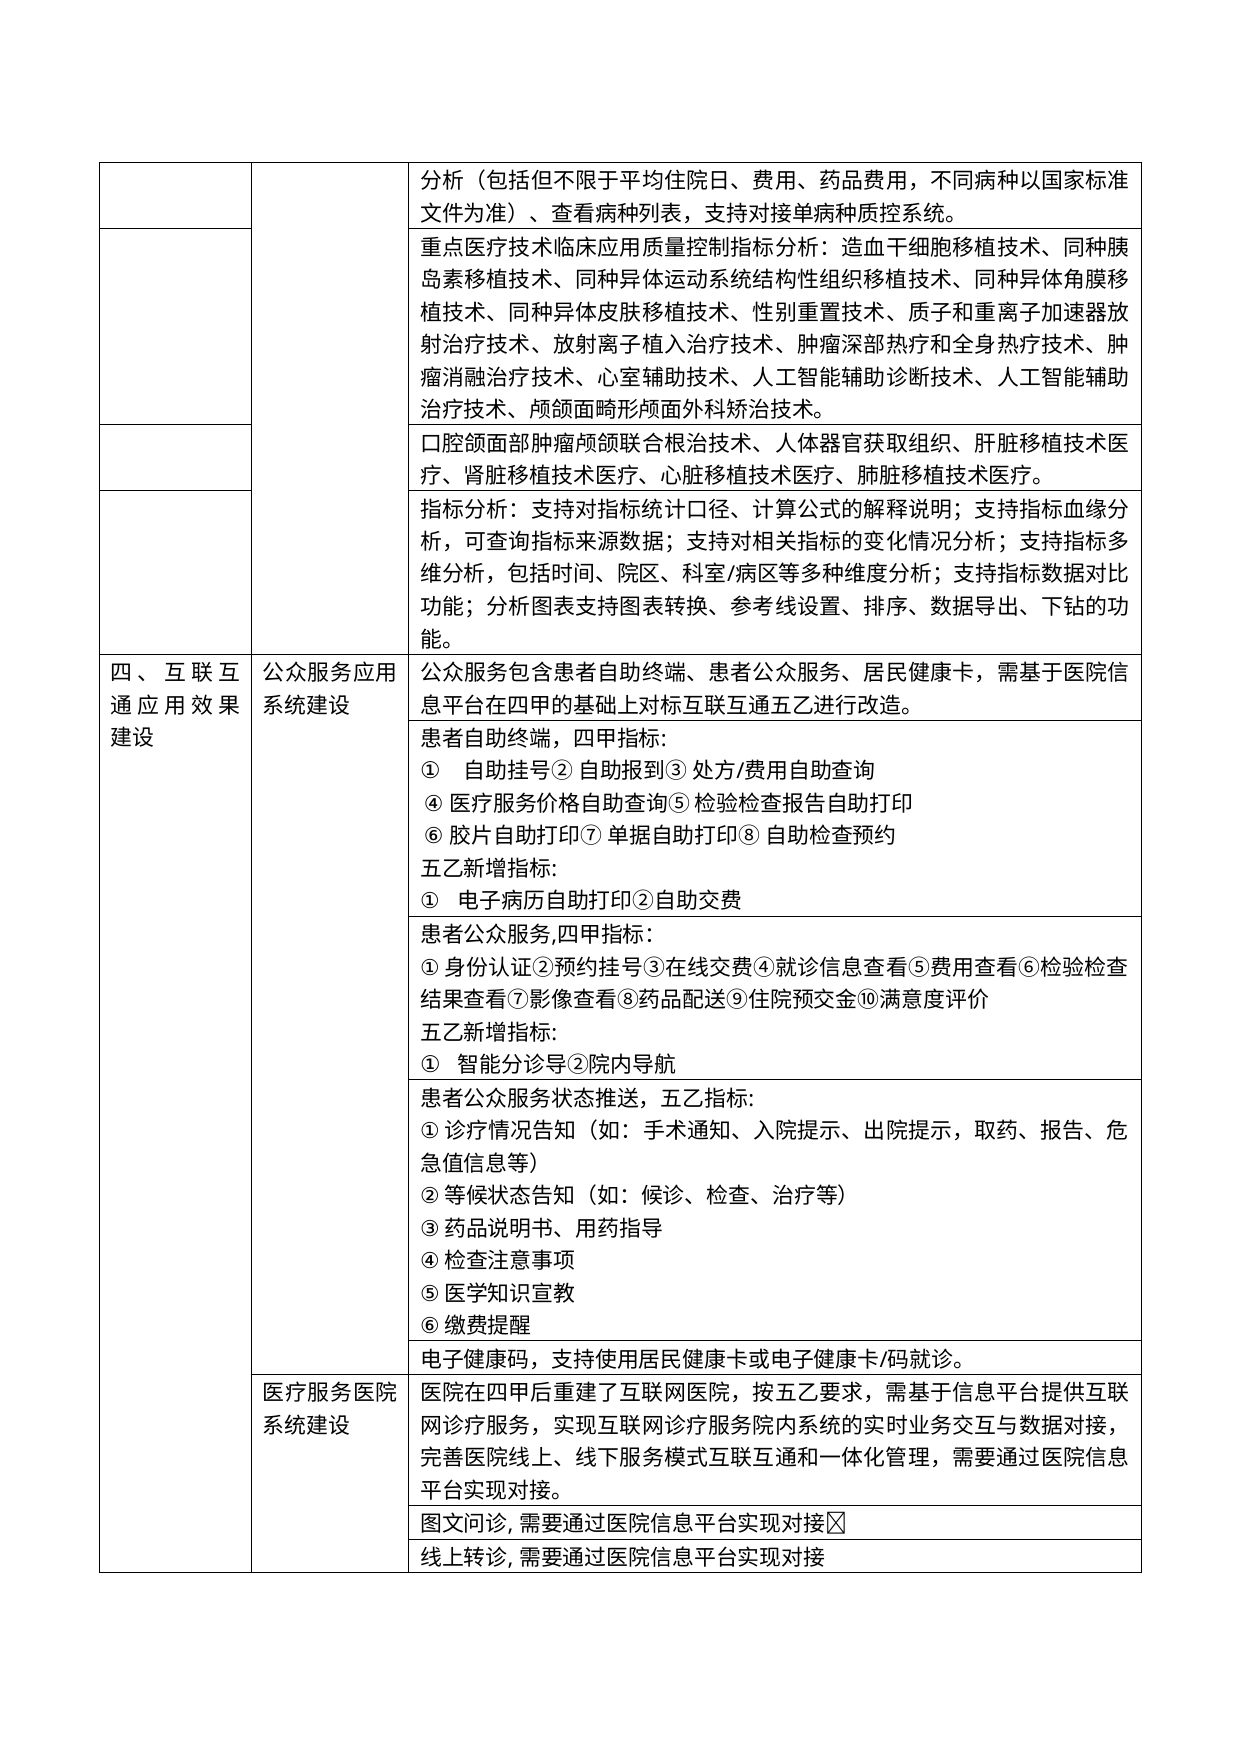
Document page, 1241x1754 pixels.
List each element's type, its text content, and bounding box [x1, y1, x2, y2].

table_cell 四、互联互通应用效果建设 [100, 655, 251, 1572]
table_cell 重点医疗技术临床应用质量控制指标分析：造血干细胞移植技术、同种胰岛素移植技术、同种异体运动系统结构性组织移植技术、同种异体角膜移植技术、同种异体皮肤移植技术、性别重置技术、质子和重离子加速器放射治疗技术、放射离子植入治疗技术、肿瘤深部热疗和全身热疗技术、肿瘤消融治疗技术、心室辅助技术、人工智能辅助诊断技术、人工智能辅助治疗技术、颅颌面畸形颅面外科矫治技术。 [409, 229, 1141, 424]
table_cell 线上转诊, 需要通过医院信息平台实现对接 [409, 1540, 1141, 1572]
table_cell [100, 229, 251, 424]
table_cell 医院在四甲后重建了互联网医院，按五乙要求，需基于信息平台提供互联网诊疗服务，实现互联网诊疗服务院内系统的实时业务交互与数据对接，完善医院线上、线下服务模式互联互通和一体化管理，需要通过医院信息平台实现对接。 [409, 1375, 1141, 1505]
table_cell 口腔颌面部肿瘤颅颌联合根治技术、人体器官获取组织、肝脏移植技术医疗、肾脏移植技术医疗、心脏移植技术医疗、肺脏移植技术医疗。 [409, 425, 1141, 490]
table_cell 公众服务应用系统建设 [252, 655, 408, 1374]
table_cell 患者公众服务,四甲指标： ①身份认证②预约挂号③在线交费④就诊信息查看⑤费用查看⑥检验检查结果查看⑦影像查看⑧药品配送⑨住院预交金⑩满意度评价 五乙新增指标: 智能分诊导②院内导航 [409, 917, 1141, 1079]
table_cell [409, 163, 1141, 228]
table_cell [100, 163, 251, 228]
table_cell 患者公众服务状态推送，五乙指标: ①诊疗情况告知（如：手术通知、入院提示、出院提示，取药、报告、危急值信息等） ②等候状态告知（如：候诊、检查、治疗等） ③药品说明书、用药指导 ④检查注意事项 ⑤医学知识宣教 ⑥缴费提醒 [409, 1080, 1141, 1340]
table_cell 公众服务包含患者自助终端、患者公众服务、居民健康卡，需基于医院信息平台在四甲的基础上对标互联互通五乙进行改造。 [409, 655, 1141, 720]
table_cell 图文问诊, 需要通过医院信息平台实现对接 [409, 1506, 1141, 1538]
table_cell [100, 425, 251, 490]
table_cell 医疗服务医院系统建设 [252, 1375, 408, 1572]
table_cell [100, 491, 251, 654]
table_cell 指标分析：支持对指标统计口径、计算公式的解释说明；支持指标血缘分析，可查询指标来源数据；支持对相关指标的变化情况分析；支持指标多维分析，包括时间、院区、科室/病区等多种维度分析；支持指标数据对比功能；分析图表支持图表转换、参考线设置、排序、数据导出、下钻的功能。 [409, 491, 1141, 654]
table_cell 患者自助终端，四甲指标: 自助挂号② 自助报到③ 处方/费用自助查询 ④ 医疗服务价格自助查询⑤ 检验检查报告自助打印 ⑥ 胶片自助打印⑦ 单据自助打印⑧ 自助检查预约 五乙新增指标: 电子病历自助打印②自助交费 [409, 721, 1141, 916]
table_cell 电子健康码，支持使用居民健康卡或电子健康卡/码就诊。 [409, 1341, 1141, 1374]
